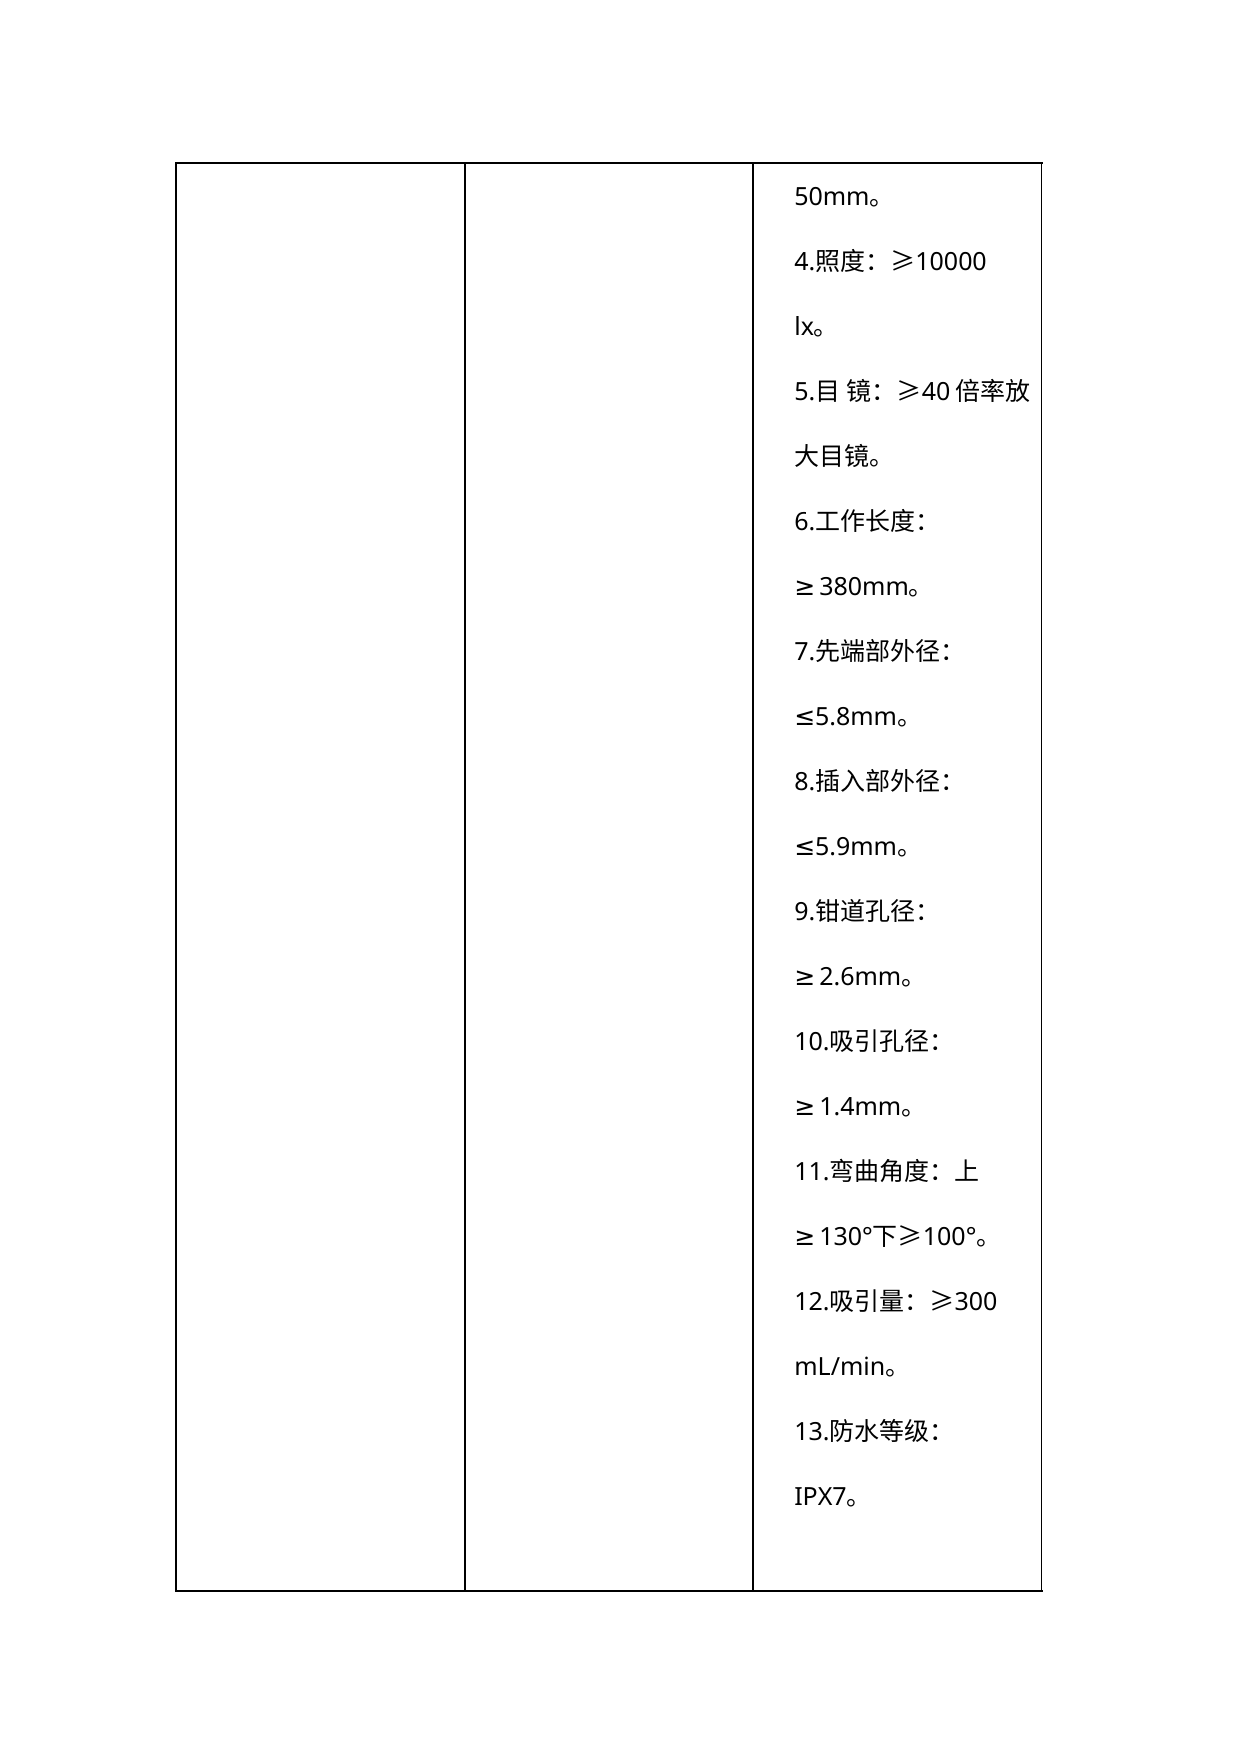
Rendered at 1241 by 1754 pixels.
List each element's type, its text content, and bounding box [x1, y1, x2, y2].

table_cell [754, 164, 1041, 1590]
table_cell 1 [177, 164, 464, 1590]
table_cell [466, 164, 752, 1590]
